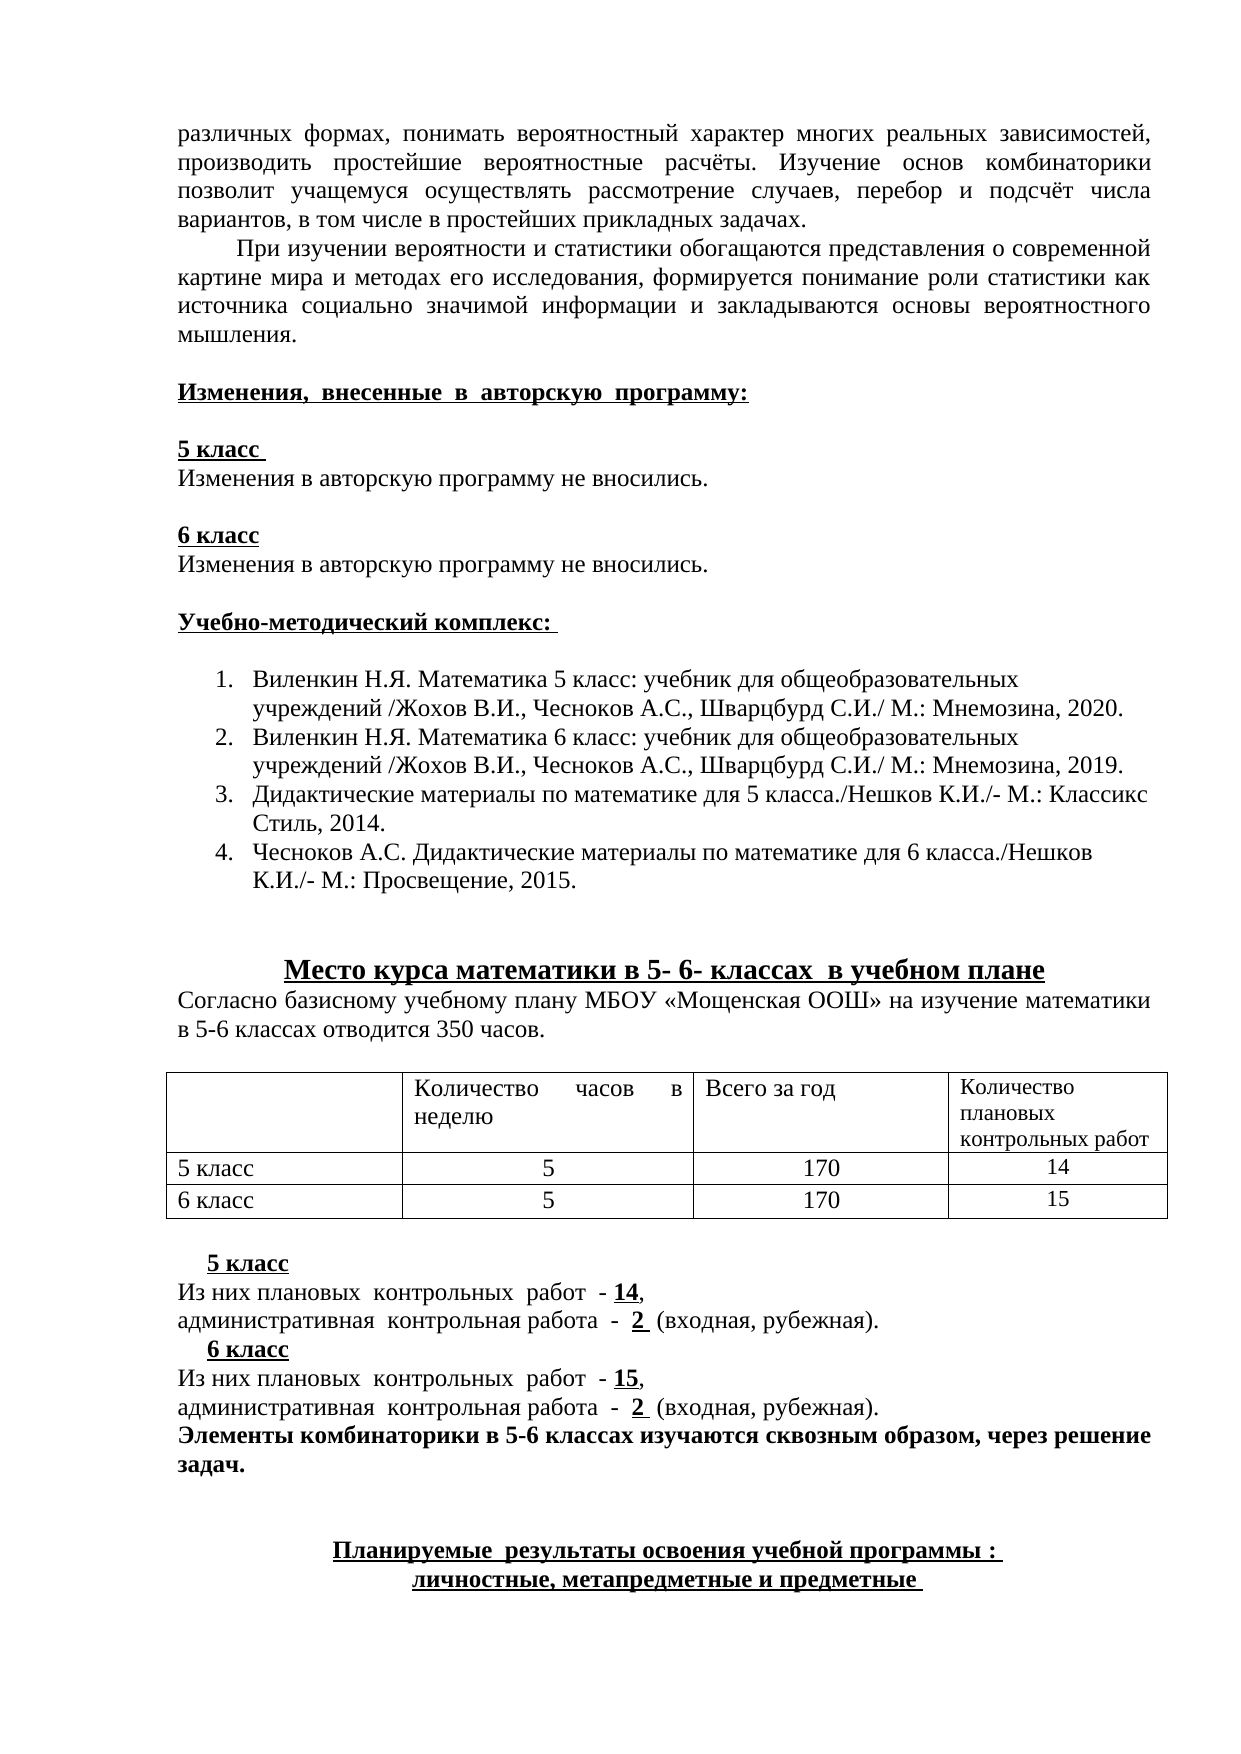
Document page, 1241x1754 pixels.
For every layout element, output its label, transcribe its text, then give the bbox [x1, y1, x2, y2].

text При изучении вероятности и статистики обогащаются представления о современной картине мира и методах его исследования, формируется понимание роли статистики как источника социально значимой информации и закладываются основы вероятностного мышления. [177, 233, 1152, 348]
table_header Количество часов в неделю [403, 1073, 693, 1152]
text 5 класс [177, 1248, 1152, 1277]
text Изменения в авторскую программу не вносились. [177, 463, 1152, 492]
table_header [167, 1073, 402, 1152]
table_header Количество плановых контрольных работ [949, 1073, 1167, 1152]
list Виленкин Н.Я. Математика 5 класс: учебник для общеобразовательных учреждений /Жохов В.И., Чесноков А.С., Шварцбурд С.И./ М.: Мнемозина, 2020. [215, 664, 1152, 722]
table_cell 5 класс [167, 1153, 402, 1184]
text административная контрольная работа - 2 (входная, рубежная). [177, 1392, 1152, 1420]
table_cell 170 [694, 1185, 948, 1218]
text Из них плановых контрольных работ - 15, [177, 1363, 1152, 1392]
text Место курса математики в 5- 6- классах в учебном плане [177, 952, 1152, 985]
table_cell 6 класс [167, 1185, 402, 1218]
list Дидактические материалы по математике для 5 класса./Нешков К.И./- М.: Классикс Стиль, 2014. [215, 779, 1152, 837]
table_cell 170 [694, 1153, 948, 1184]
text 6 класс [177, 521, 1152, 549]
text Согласно базисному учебному плану МБОУ «Мощенская ООШ» на изучение математики в 5-6 классах отводится 350 часов. [177, 985, 1152, 1043]
text Изменения в авторскую программу не вносились. [177, 549, 1152, 578]
text Изменения, внесенные в авторскую программу: [177, 377, 1152, 406]
list Виленкин Н.Я. Математика 6 класс: учебник для общеобразовательных учреждений /Жохов В.И., Чесноков А.С., Шварцбурд С.И./ М.: Мнемозина, 2019. [215, 722, 1152, 779]
text Учебно-методический комплекс: [177, 607, 1152, 636]
text Планируемые результаты освоения учебной программы : [177, 1535, 1152, 1564]
text 6 класс [177, 1334, 1152, 1363]
table_cell 5 [403, 1185, 693, 1218]
text личностные, метапредметные и предметные [177, 1564, 1152, 1593]
text административная контрольная работа - 2 (входная, рубежная). [177, 1305, 1152, 1334]
table_cell 14 [949, 1153, 1167, 1184]
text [177, 118, 1152, 233]
table_cell 5 [403, 1153, 693, 1184]
text 5 класс [177, 434, 1152, 463]
text Из них плановых контрольных работ - 14, [177, 1277, 1152, 1305]
text Элементы комбинаторики в 5-6 классах изучаются сквозным образом, через решение задач. [177, 1420, 1152, 1478]
table_cell 15 [949, 1185, 1167, 1218]
list Чесноков А.С. Дидактические материалы по математике для 6 класса./Нешков К.И./- М.: Просвещение, 2015. [215, 837, 1152, 894]
table_header Всего за год [694, 1073, 948, 1152]
